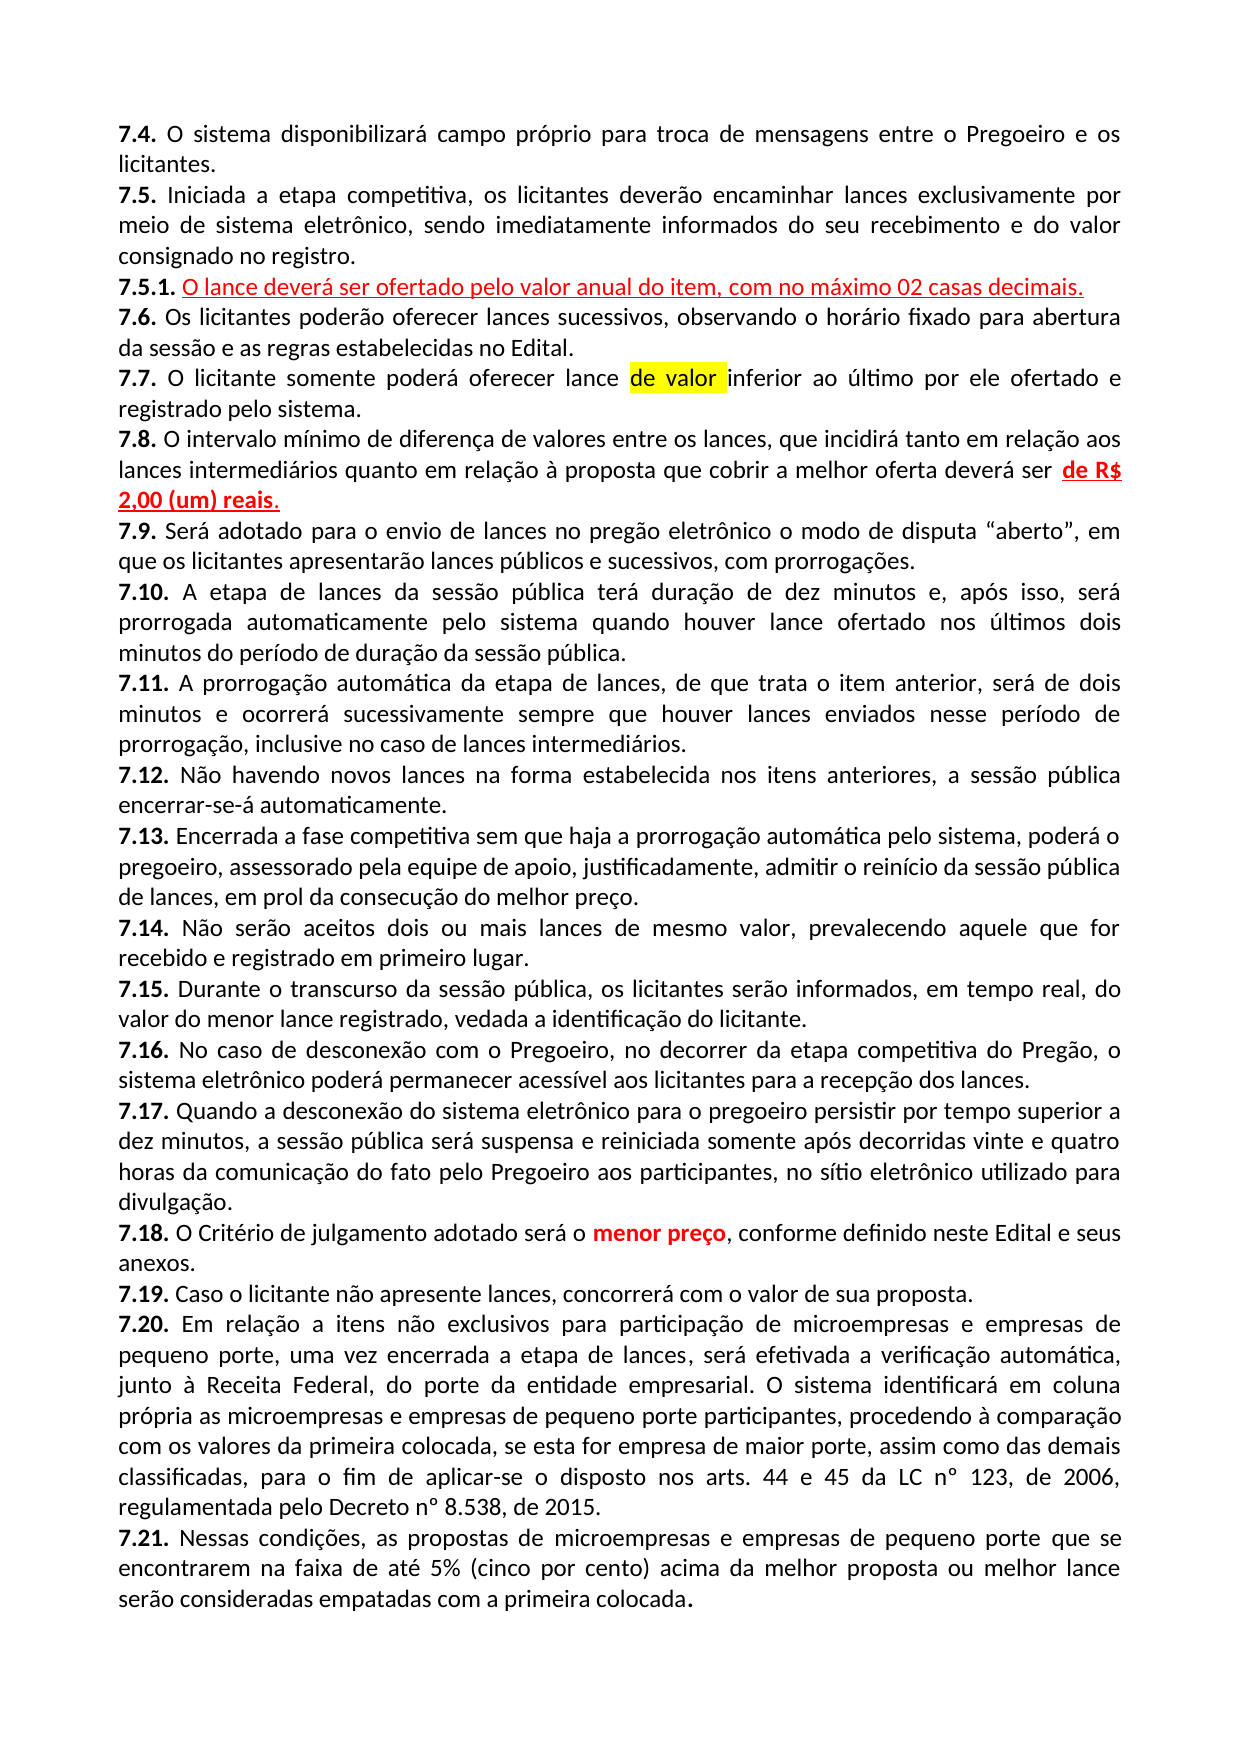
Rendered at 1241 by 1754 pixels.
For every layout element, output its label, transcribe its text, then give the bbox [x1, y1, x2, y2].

text 7.6. Os licitantes poderão oferecer lances sucessivos, observando o horário fixado para abertura da sessão e as regras estabelecidas no Edital. [118, 301, 1122, 362]
text 7.16. No caso de desconexão com o Pregoeiro, no decorrer da etapa competitiva do Pregão, o sistema eletrônico poderá permanecer acessível aos licitantes para a recepção dos lances. [118, 1034, 1122, 1095]
text 7.5.1. O lance deverá ser ofertado pelo valor anual do item, com no máximo 02 casas decimais. [118, 271, 1122, 301]
text 7.14. Não serão aceitos dois ou mais lances de mesmo valor, prevalecendo aquele que for recebido e registrado em primeiro lugar. [118, 912, 1122, 973]
text 7.4. O sistema disponibilizará campo próprio para troca de mensagens entre o Pregoeiro e os licitantes. [118, 118, 1122, 179]
text 7.15. Durante o transcurso da sessão pública, os licitantes serão informados, em tempo real, do valor do menor lance registrado, vedada a identificação do licitante. [118, 973, 1122, 1034]
text 7.10. A etapa de lances da sessão pública terá duração de dez minutos e, após isso, será prorrogada automaticamente pelo sistema quando houver lance ofertado nos últimos dois minutos do período de duração da sessão pública. [118, 576, 1122, 667]
text 7.20. Em relação a itens não exclusivos para participação de microempresas e empresas de pequeno porte, uma vez encerrada a etapa de lances, será efetivada a verificação automática, junto à Receita Federal, do porte da entidade empresarial. O sistema identificará em coluna própria as microempresas e empresas de pequeno porte participantes, procedendo à comparação com os valores da primeira colocada, se esta for empresa de maior porte, assim como das demais classificadas, para o fim de aplicar-se o disposto nos arts. 44 e 45 da LC nº 123, de 2006, regulamentada pelo Decreto nº 8.538, de 2015. [118, 1308, 1122, 1522]
text 7.21. Nessas condições, as propostas de microempresas e empresas de pequeno porte que se encontrarem na faixa de até 5% (cinco por cento) acima da melhor proposta ou melhor lance serão consideradas empatadas com a primeira colocada. [118, 1522, 1122, 1614]
text 7.7. O licitante somente poderá oferecer lance de valor inferior ao último por ele ofertado e registrado pelo sistema. [118, 362, 1122, 423]
text 7.11. A prorrogação automática da etapa de lances, de que trata o item anterior, será de dois minutos e ocorrerá sucessivamente sempre que houver lances enviados nesse período de prorrogação, inclusive no caso de lances intermediários. [118, 667, 1122, 759]
text 7.17. Quando a desconexão do sistema eletrônico para o pregoeiro persistir por tempo superior a dez minutos, a sessão pública será suspensa e reiniciada somente após decorridas vinte e quatro horas da comunicação do fato pelo Pregoeiro aos participantes, no sítio eletrônico utilizado para divulgação. [118, 1095, 1122, 1217]
text 7.13. Encerrada a fase competitiva sem que haja a prorrogação automática pelo sistema, poderá o pregoeiro, assessorado pela equipe de apoio, justificadamente, admitir o reinício da sessão pública de lances, em prol da consecução do melhor preço. [118, 820, 1122, 912]
text 7.5. Iniciada a etapa competitiva, os licitantes deverão encaminhar lances exclusivamente por meio de sistema eletrônico, sendo imediatamente informados do seu recebimento e do valor consignado no registro. [118, 179, 1122, 271]
text 7.8. O intervalo mínimo de diferença de valores entre os lances, que incidirá tanto em relação aos lances intermediários quanto em relação à proposta que cobrir a melhor oferta deverá ser de R$ 2,00 (um) reais. [118, 423, 1122, 515]
text 7.12. Não havendo novos lances na forma estabelecida nos itens anteriores, a sessão pública encerrar-se-á automaticamente. [118, 759, 1122, 820]
text 7.18. O Critério de julgamento adotado será o menor preço, conforme definido neste Edital e seus anexos. [118, 1217, 1122, 1278]
text 7.19. Caso o licitante não apresente lances, concorrerá com o valor de sua proposta. [118, 1278, 1122, 1308]
text 7.9. Será adotado para o envio de lances no pregão eletrônico o modo de disputa “aberto”, em que os licitantes apresentarão lances públicos e sucessivos, com prorrogações. [118, 515, 1122, 576]
